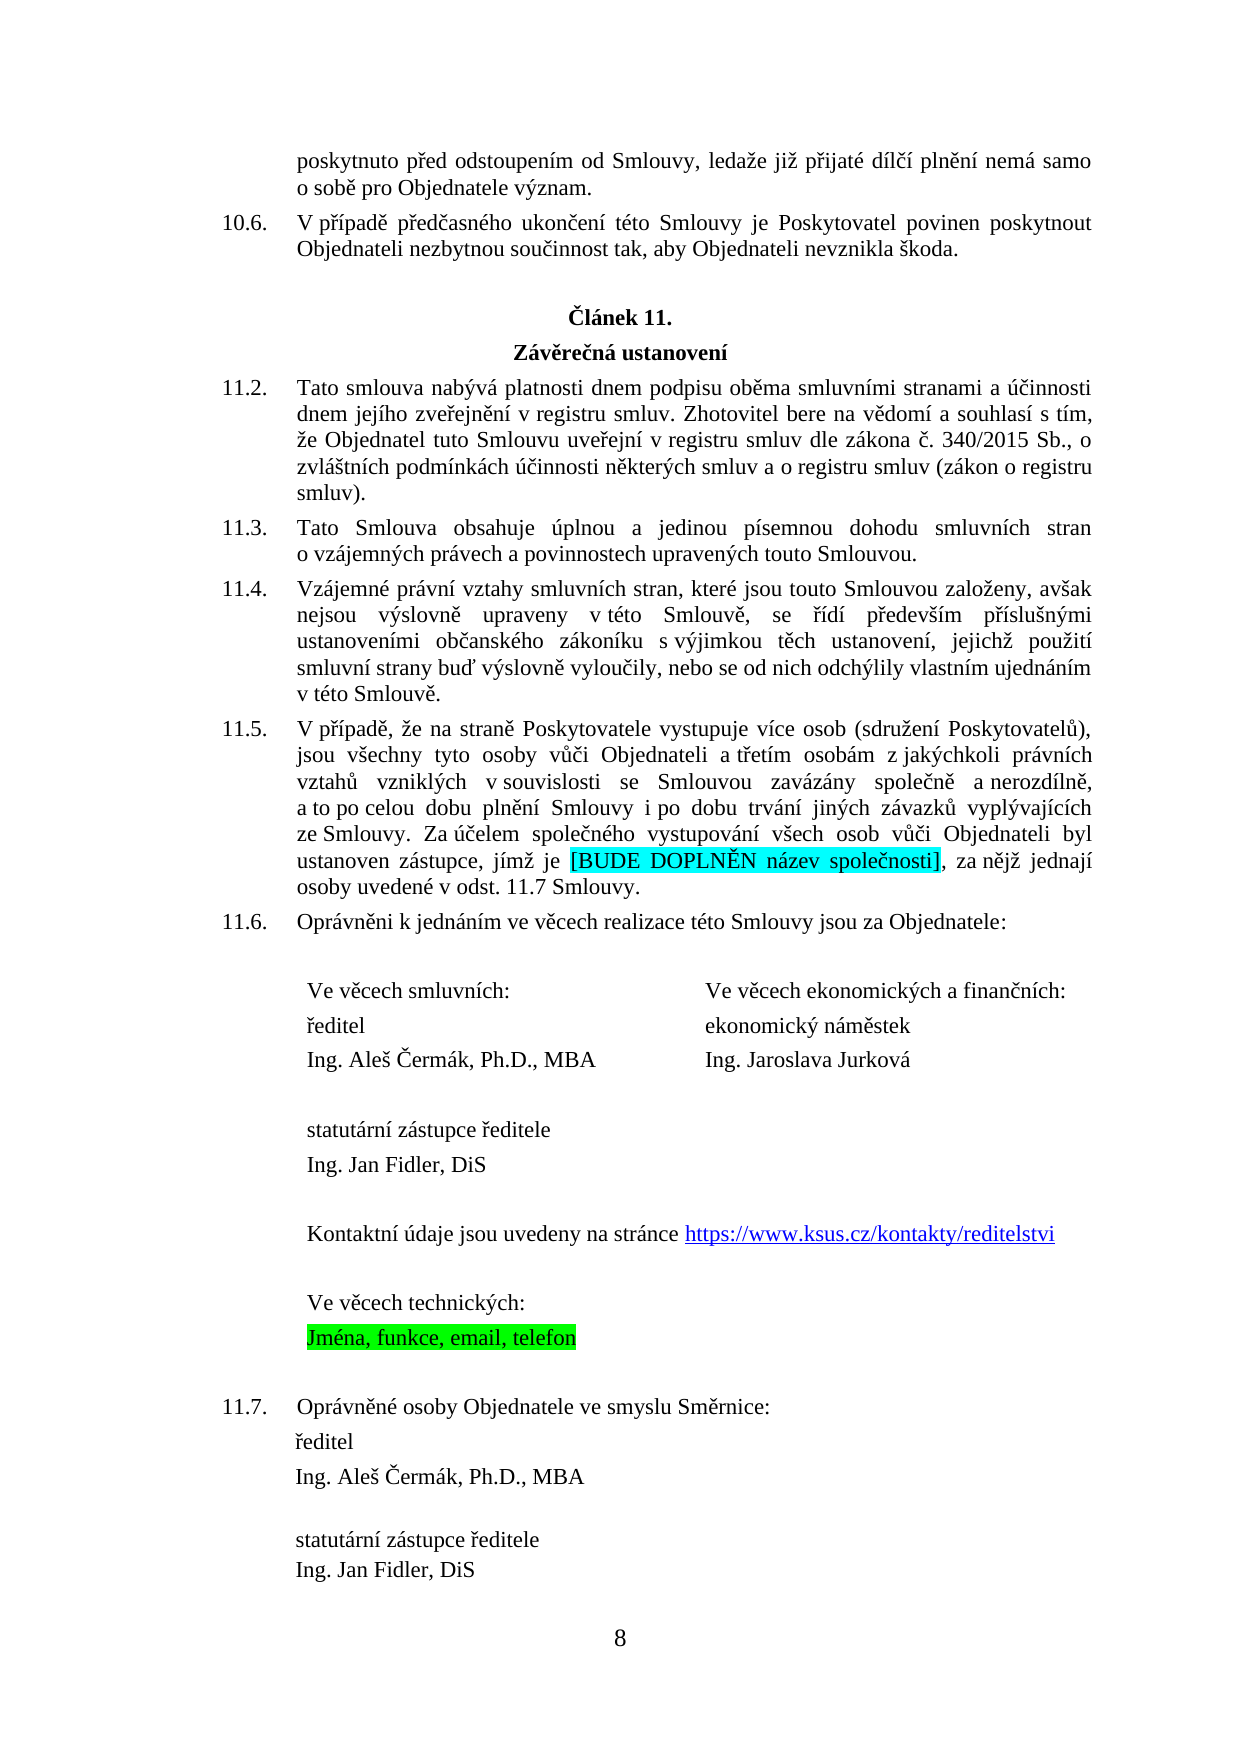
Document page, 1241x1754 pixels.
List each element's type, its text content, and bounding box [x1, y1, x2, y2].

list ředitel [221, 1428, 1093, 1454]
table_cell ekonomický náměstek Ing. Jaroslava Jurková [694, 1004, 1104, 1212]
text Oprávněné osoby Objednatele ve smyslu Směrnice: [222, 1393, 1093, 1420]
text Vzájemné právní vztahy smluvních stran, které jsou touto Smlouvou založeny, avšak nejsou výslovně upraveny v této Smlouvě, se řídí především příslušnými ustanoveními občanského zákoníku s výjimkou těch ustanovení, jejichž použití smluvní strany buď výslovně vyloučily, nebo se od nich odchýlily vlastním ujednáním v této Smlouvě. [222, 575, 1093, 707]
table_header Ve věcech smluvních: [295, 969, 694, 1003]
text Závěrečná ustanovení [148, 339, 1093, 365]
table_header Ve věcech technických: [295, 1281, 1104, 1316]
table_header Ve věcech ekonomických a finančních: [694, 969, 1104, 1003]
list statutární zástupce ředitele [266, 1526, 1093, 1553]
text Tato smlouva nabývá platnosti dnem podpisu oběma smluvními stranami a účinnosti dnem jejího zveřejnění v registru smluv. Zhotovitel bere na vědomí a souhlasí s tím, že Objednatel tuto Smlouvu uveřejní v registru smluv dle zákona č. 340/2015 Sb., o zvláštních podmínkách účinnosti některých smluv a o registru smluv (zákon o registru smluv). [222, 374, 1093, 506]
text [222, 148, 1093, 200]
list Ing. Jan Fidler, DiS [295, 1556, 1093, 1583]
text V případě, že na straně Poskytovatele vystupuje více osob (sdružení Poskytovatelů), jsou všechny tyto osoby vůči Objednateli a třetím osobám z jakýchkoli právních vztahů vzniklých v souvislosti se Smlouvou zavázány společně a nerozdílně, a to po celou dobu plnění Smlouvy i po dobu trvání jiných závazků vyplývajících ze Smlouvy. Za účelem společného vystupování všech osob vůči Objednateli byl ustanoven zástupce, jímž je [BUDE DOPLNĚN název společnosti], za nějž jednají osoby uvedené v odst. 11.7 Smlouvy. [222, 715, 1093, 899]
text Tato Smlouva obsahuje úplnou a jedinou písemnou dohodu smluvních stran o vzájemných právech a povinnostech upravených touto Smlouvou. [222, 514, 1093, 567]
table_cell ředitel Ing. Aleš Čermák, Ph.D., MBA statutární zástupce ředitele Ing. Jan Fidler, DiS [295, 1004, 694, 1212]
text V případě předčasného ukončení této Smlouvy je Poskytovatel povinen poskytnout Objednateli nezbytnou součinnost tak, aby Objednateli nevznikla škoda. [222, 209, 1093, 261]
table_cell Kontaktní údaje jsou uvedeny na stránce https://www.ksus.cz/kontakty/reditelstvi [295, 1212, 1104, 1246]
text Oprávněni k jednáním ve věcech realizace této Smlouvy jsou za Objednatele č. 1: [222, 908, 1093, 934]
list Ing. Aleš Čermák, Ph.D., MBA [221, 1463, 1093, 1489]
table_cell Jména, funkce, email, telefon [295, 1316, 1104, 1350]
